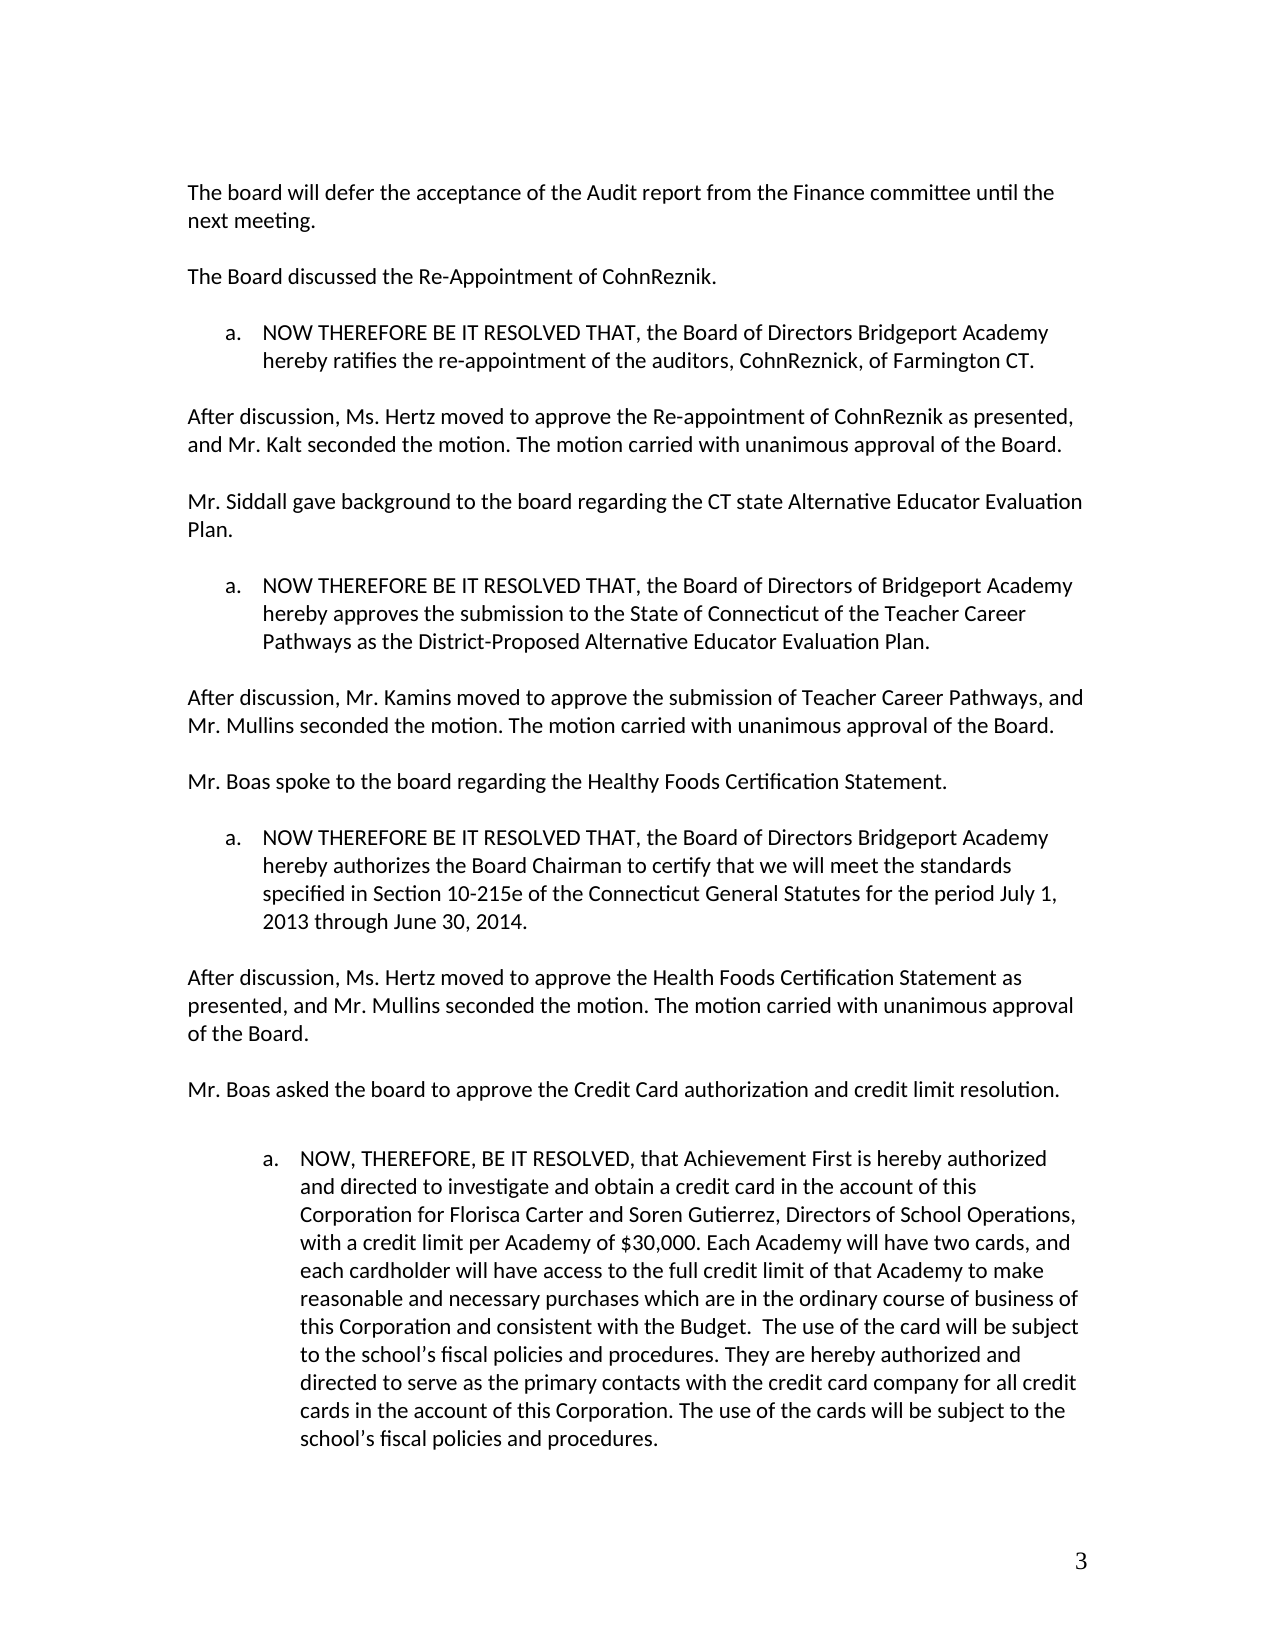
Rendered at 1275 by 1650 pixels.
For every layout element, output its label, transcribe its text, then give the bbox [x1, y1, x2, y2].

text The Board discussed the Re-Appointment of CohnReznik. [187, 262, 1087, 290]
text Mr. Boas asked the board to approve the Credit Card authorization and credit limit resolution. [187, 1075, 1087, 1103]
list NOW THEREFORE BE IT RESOLVED THAT, the Board of Directors Bridgeport Academy hereby ratifies the re-appointment of the auditors, CohnReznick, of Farmington CT. [225, 318, 1087, 374]
text After discussion, Ms. Hertz moved to approve the Health Foods Certification Statement as presented, and Mr. Mullins seconded the motion. The motion carried with unanimous approval of the Board. [187, 963, 1087, 1047]
list NOW THEREFORE BE IT RESOLVED THAT, the Board of Directors Bridgeport Academy hereby authorizes the Board Chairman to certify that we will meet the standards specified in Section 10-215e of the Connecticut General Statutes for the period July 1, 2013 through June 30, 2014. [225, 823, 1087, 935]
text After discussion, Ms. Hertz moved to approve the Re-appointment of CohnReznik as presented, and Mr. Kalt seconded the motion. The motion carried with unanimous approval of the Board. [187, 402, 1087, 458]
text Mr. Boas spoke to the board regarding the Healthy Foods Certification Statement. [187, 767, 1087, 795]
list NOW THEREFORE BE IT RESOLVED THAT, the Board of Directors of Bridgeport Academy hereby approves the submission to the State of Connecticut of the Teacher Career Pathways as the District-Proposed Alternative Educator Evaluation Plan. [225, 571, 1087, 655]
text The board will defer the acceptance of the Audit report from the Finance committee until the next meeting. [187, 178, 1087, 234]
text Mr. Siddall gave background to the board regarding the CT state Alternative Educator Evaluation Plan. [187, 487, 1087, 543]
text After discussion, Mr. Kamins moved to approve the submission of Teacher Career Pathways, and Mr. Mullins seconded the motion. The motion carried with unanimous approval of the Board. [187, 683, 1087, 739]
list NOW, THEREFORE, BE IT RESOLVED, that Achievement First is hereby authorized and directed to investigate and obtain a credit card in the account of this Corporation for Florisca Carter and Soren Gutierrez, Directors of School Operations, with a credit limit per Academy of $30,000. Each Academy will have two cards, and each cardholder will have access to the full credit limit of that Academy to make reasonable and necessary purchases which are in the ordinary course of business of this Corporation and consistent with the Budget. The use of the card will be subject to the school’s fiscal policies and procedures. They are hereby authorized and directed to serve as the primary contacts with the credit card company for all credit cards in the account of this Corporation. The use of the cards will be subject to the school’s fiscal policies and procedures. [262, 1144, 1087, 1452]
